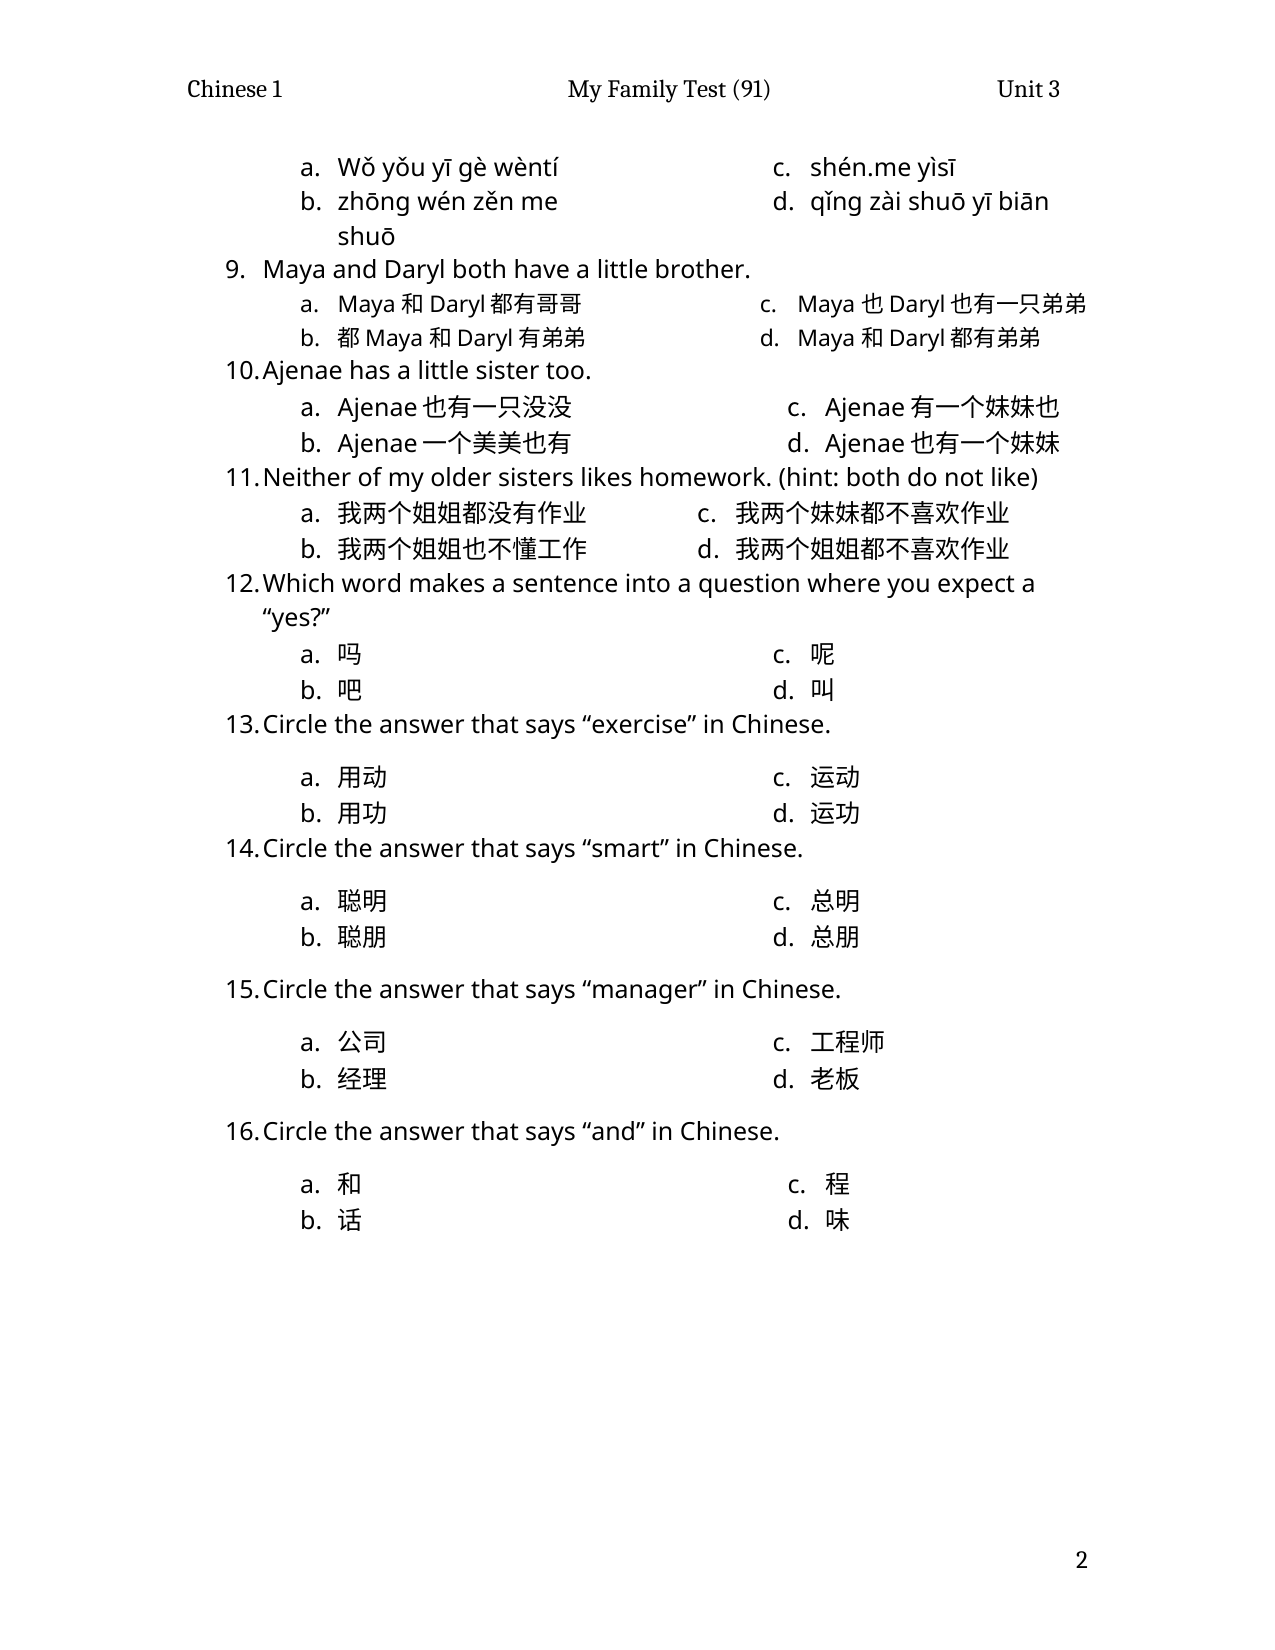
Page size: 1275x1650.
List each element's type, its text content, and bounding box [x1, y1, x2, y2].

list Maya 和Daryl都有弟弟 [759, 319, 1087, 353]
list qǐng zài shuō yī biān [772, 184, 1087, 218]
list 呢 [772, 634, 1087, 670]
list 我两个妹妹都不喜欢作业 [697, 493, 1087, 530]
list 味 [787, 1201, 1087, 1237]
list Maya 也Daryl也有一只弟弟 [759, 286, 1087, 319]
list 和 [300, 1164, 600, 1201]
list 总朋 [772, 917, 1087, 954]
list 公司 [300, 1023, 615, 1059]
list 用动 [300, 758, 615, 794]
list 工程师 [772, 1023, 1087, 1059]
list 程 [787, 1164, 1087, 1201]
list 吗 [300, 634, 615, 670]
list Wǒ yǒu yī gè wèntí [300, 150, 615, 184]
list 经理 [300, 1059, 615, 1095]
list zhōng wén zěn me shuō [300, 184, 615, 252]
list Circle the answer that says “smart” in Chinese. [225, 830, 1087, 864]
list 用功 [300, 794, 615, 830]
list 吧 [300, 670, 615, 707]
list Maya and Daryl both have a little brother. [225, 252, 1087, 286]
list Ajenae也有一个妹妹 [787, 423, 1087, 459]
list Ajenae has a little sister too. [225, 353, 1087, 387]
list Which word makes a sentence into a question where you expect a “yes?” [225, 566, 1087, 634]
list 我两个姐姐都不喜欢作业 [697, 530, 1087, 566]
list Ajenae一个美美也有 [300, 423, 600, 459]
list Circle the answer that says “manager” in Chinese. [225, 972, 1087, 1006]
list 总明 [772, 881, 1087, 917]
list 我两个姐姐也不懂工作 [300, 530, 615, 566]
list 都Maya 和Daryl有弟弟 [300, 319, 628, 353]
list Ajenae有一个妹妹也 [787, 387, 1087, 423]
list Circle the answer that says “and” in Chinese. [225, 1113, 1087, 1148]
list 我两个姐姐都没有作业 [300, 493, 615, 530]
list 运动 [772, 758, 1087, 794]
list shén.me yìsī [772, 150, 1087, 184]
list Circle the answer that says “exercise” in Chinese. [225, 707, 1087, 741]
list 聪明 [300, 881, 615, 917]
list Neither of my older sisters likes homework. (hint: both do not like) [225, 459, 1087, 493]
list Ajenae也有一只没没 [300, 387, 600, 423]
list 叫 [772, 670, 1087, 707]
list 话 [300, 1201, 600, 1237]
list 运功 [772, 794, 1087, 830]
list Maya 和Daryl都有哥哥 [300, 286, 628, 319]
list 老板 [772, 1059, 1087, 1095]
list 聪朋 [300, 917, 615, 954]
